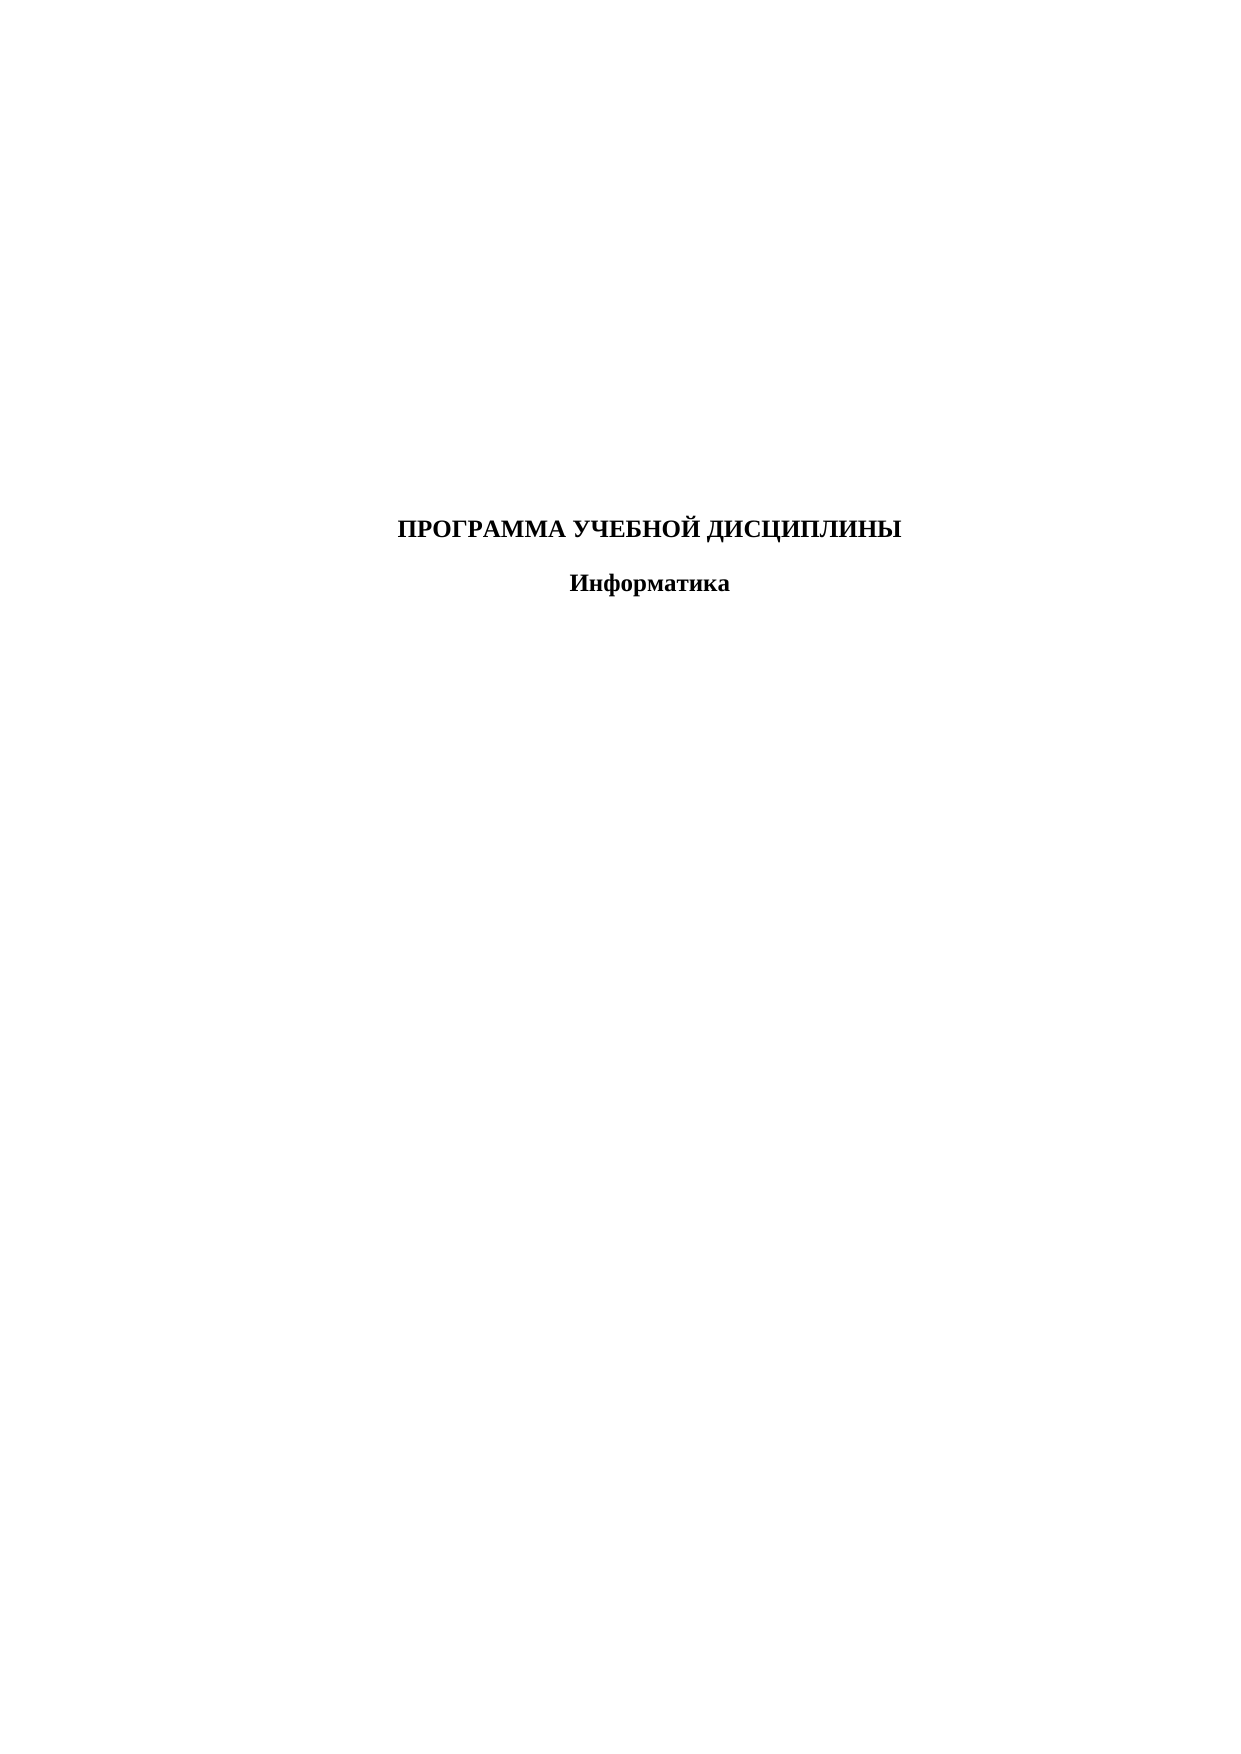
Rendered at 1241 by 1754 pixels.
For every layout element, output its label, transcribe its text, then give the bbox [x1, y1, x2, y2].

text ПРОГРАММа УЧЕБНОЙ ДИСЦИПЛИНЫ [118, 514, 1181, 543]
text Информатика [118, 568, 1181, 597]
